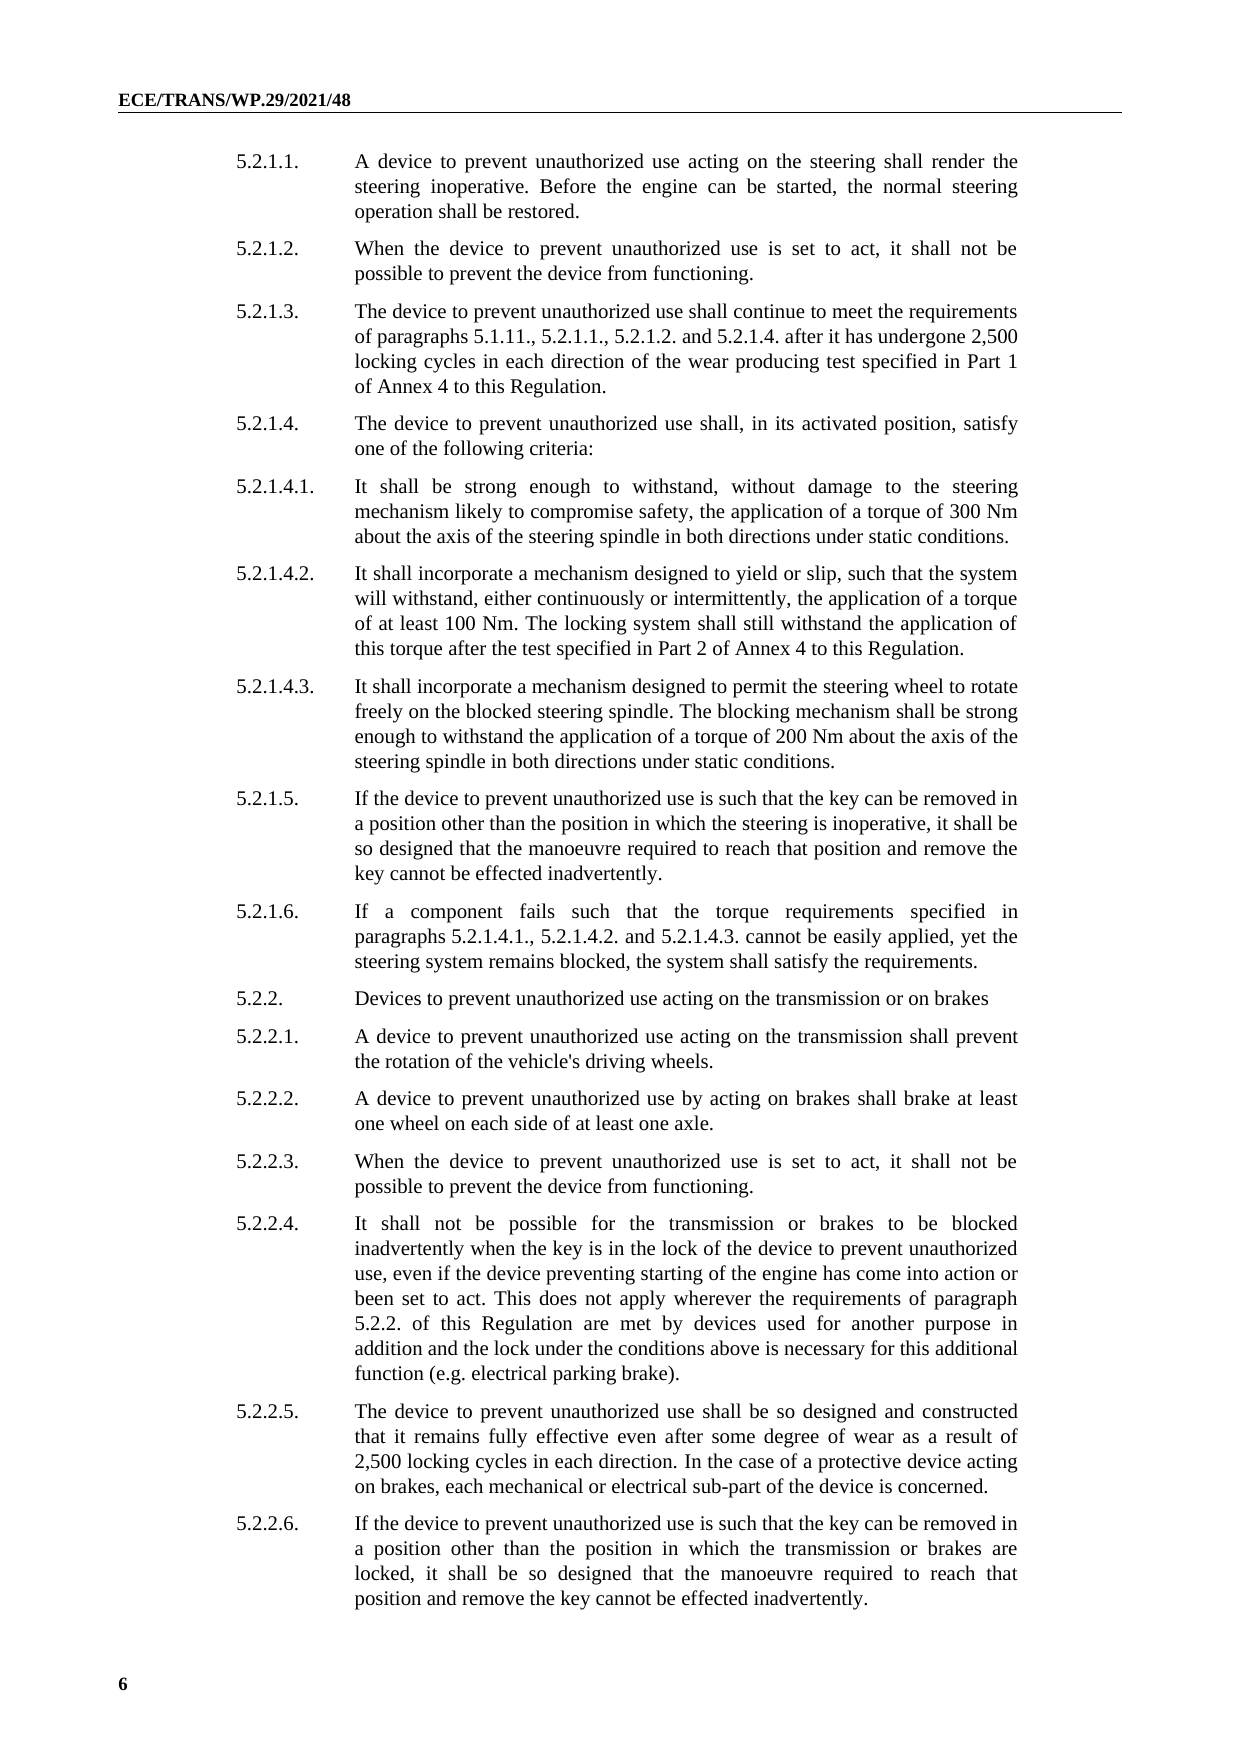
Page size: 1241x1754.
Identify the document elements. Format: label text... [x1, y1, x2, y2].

text 5.2.2.6. If the device to prevent unauthorized use is such that the key can be removed in a position other than the position in which the transmission or brakes are locked, it shall be so designed that the manoeuvre required to reach that position and remove the key cannot be effected inadvertently. [236, 1510, 1019, 1610]
text 5.2.2.1. A device to prevent unauthorized use acting on the transmission shall prevent the rotation of the vehicle's driving wheels. [236, 1023, 1019, 1073]
text 5.2.1.4. The device to prevent unauthorized use shall, in its activated position, satisfy one of the following criteria: [236, 410, 1019, 460]
text 5.2.2.5. The device to prevent unauthorized use shall be so designed and constructed that it remains fully effective even after some degree of wear as a result of 2,500 locking cycles in each direction. In the case of a protective device acting on brakes, each mechanical or electrical sub-part of the device is concerned. [236, 1398, 1019, 1498]
text 5.2.1.2. When the device to prevent unauthorized use is set to act, it shall not be possible to prevent the device from functioning. [236, 235, 1019, 285]
text 5.2.1.4.3. It shall incorporate a mechanism designed to permit the steering wheel to rotate freely on the blocked steering spindle. The blocking mechanism shall be strong enough to withstand the application of a torque of 200 Nm about the axis of the steering spindle in both directions under static conditions. [236, 673, 1019, 773]
text 5.2.1.6. If a component fails such that the torque requirements specified in paragraphs 5.2.1.4.1., 5.2.1.4.2. and 5.2.1.4.3. cannot be easily applied, yet the steering system remains blocked, the system shall satisfy the requirements. [236, 898, 1019, 973]
text 5.2.1.4.1. It shall be strong enough to withstand, without damage to the steering mechanism likely to compromise safety, the application of a torque of 300 Nm about the axis of the steering spindle in both directions under static conditions. [236, 473, 1019, 548]
text 5.2.2.2. A device to prevent unauthorized use by acting on brakes shall brake at least one wheel on each side of at least one axle. [236, 1085, 1019, 1135]
text 5.2.1.1. A device to prevent unauthorized use acting on the steering shall render the steering inoperative. Before the engine can be started, the normal steering operation shall be restored. [236, 148, 1019, 223]
text 5.2.2.4. It shall not be possible for the transmission or brakes to be blocked inadvertently when the key is in the lock of the device to prevent unauthorized use, even if the device preventing starting of the engine has come into action or been set to act. This does not apply wherever the requirements of paragraph 5.2.2. of this Regulation are met by devices used for another purpose in addition and the lock under the conditions above is necessary for this additional function (e.g. electrical parking brake). [236, 1210, 1019, 1385]
text 5.2.1.3. The device to prevent unauthorized use shall continue to meet the requirements of paragraphs 5.1.11., 5.2.1.1., 5.2.1.2. and 5.2.1.4. after it has undergone 2,500 locking cycles in each direction of the wear producing test specified in Part 1 of Annex 4 to this Regulation. [236, 298, 1019, 398]
text 5.2.2. Devices to prevent unauthorized use acting on the transmission or on brakes [236, 985, 1019, 1010]
text 5.2.1.5. If the device to prevent unauthorized use is such that the key can be removed in a position other than the position in which the steering is inoperative, it shall be so designed that the manoeuvre required to reach that position and remove the key cannot be effected inadvertently. [236, 785, 1019, 885]
text 5.2.1.4.2. It shall incorporate a mechanism designed to yield or slip, such that the system will withstand, either continuously or intermittently, the application of a torque of at least 100 Nm. The locking system shall still withstand the application of this torque after the test specified in Part 2 of Annex 4 to this Regulation. [236, 560, 1019, 660]
text 5.2.2.3. When the device to prevent unauthorized use is set to act, it shall not be possible to prevent the device from functioning. [236, 1148, 1019, 1198]
